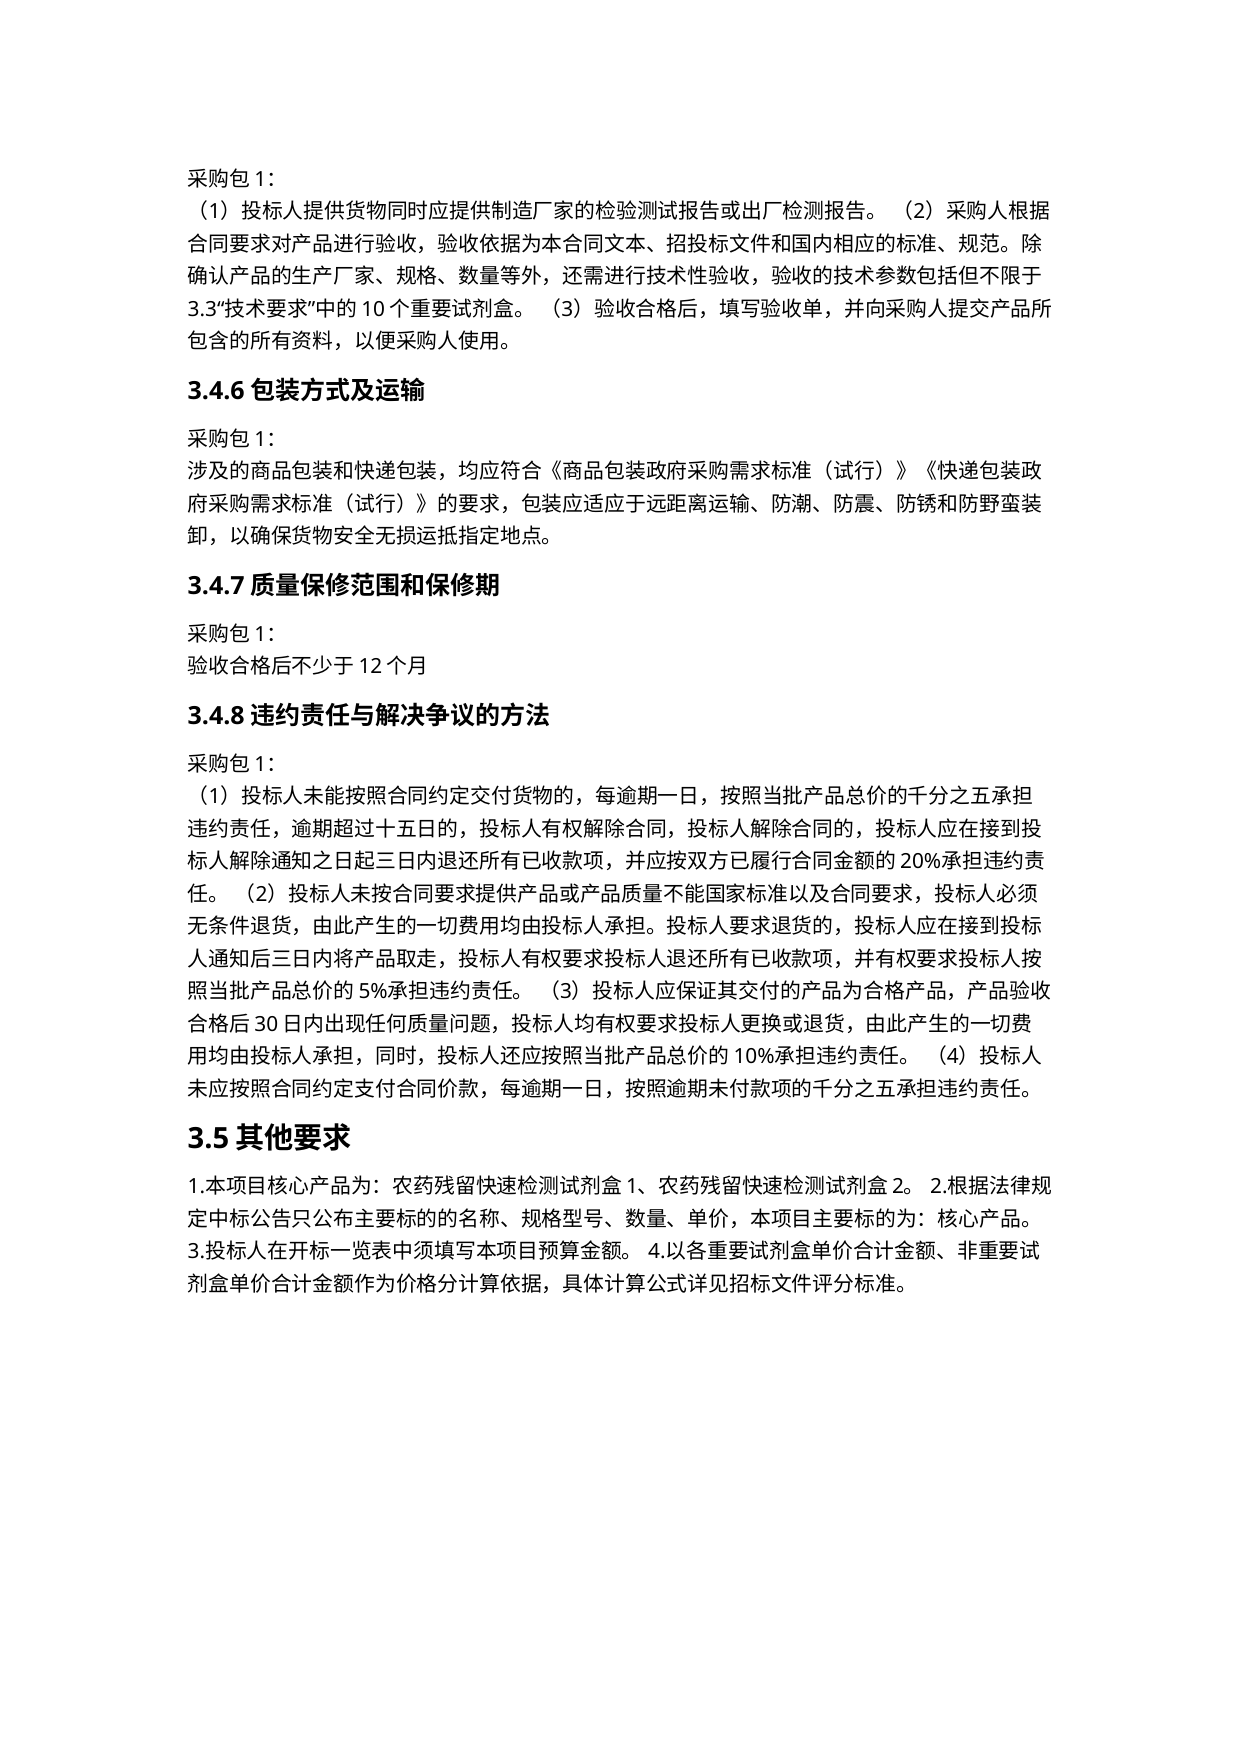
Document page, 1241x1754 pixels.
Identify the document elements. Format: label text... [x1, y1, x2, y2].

text 采购包1： [187, 422, 1053, 454]
text 验收合格后不少于12个月 [187, 649, 1053, 682]
text 3.4.8违约责任与解决争议的方法 [187, 682, 1053, 747]
text 3.5其他要求 [187, 1104, 1053, 1169]
text 3.4.6包装方式及运输 [187, 357, 1053, 422]
text （1）投标人提供货物同时应提供制造厂家的检验测试报告或出厂检测报告。 （2）采购人根据合同要求对产品进行验收，验收依据为本合同文本、招投标文件和国内相应的标准、规范。除确认产品的生产厂家、规格、数量等外，还需进行技术性验收，验收的技术参数包括但不限于3.3“技术要求”中的10个重要试剂盒。 （3）验收合格后，填写验收单，并向采购人提交产品所包含的所有资料，以便采购人使用。 [187, 194, 1053, 357]
text 3.4.7质量保修范围和保修期 [187, 552, 1053, 617]
text 涉及的商品包装和快递包装，均应符合《商品包装政府采购需求标准（试行）》《快递包装政府采购需求标准（试行）》的要求，包装应适应于远距离运输、防潮、防震、防锈和防野蛮装卸，以确保货物安全无损运抵指定地点。 [187, 454, 1053, 552]
text 1.本项目核心产品为：农药残留快速检测试剂盒1、农药残留快速检测试剂盒2。 2.根据法律规定中标公告只公布主要标的的名称、规格型号、数量、单价，本项目主要标的为：核心产品。 3.投标人在开标一览表中须填写本项目预算金额。 4.以各重要试剂盒单价合计金额、非重要试剂盒单价合计金额作为价格分计算依据，具体计算公式详见招标文件评分标准。 [187, 1169, 1053, 1299]
text （1）投标人未能按照合同约定交付货物的，每逾期一日，按照当批产品总价的千分之五承担违约责任，逾期超过十五日的，投标人有权解除合同，投标人解除合同的，投标人应在接到投标人解除通知之日起三日内退还所有已收款项，并应按双方已履行合同金额的20%承担违约责任。 （2）投标人未按合同要求提供产品或产品质量不能国家标准以及合同要求，投标人必须无条件退货，由此产生的一切费用均由投标人承担。投标人要求退货的，投标人应在接到投标人通知后三日内将产品取走，投标人有权要求投标人退还所有已收款项，并有权要求投标人按照当批产品总价的5%承担违约责任。 （3）投标人应保证其交付的产品为合格产品，产品验收合格后30日内出现任何质量问题，投标人均有权要求投标人更换或退货，由此产生的一切费用均由投标人承担，同时，投标人还应按照当批产品总价的10%承担违约责任。 （4）投标人未应按照合同约定支付合同价款，每逾期一日，按照逾期未付款项的千分之五承担违约责任。 [187, 779, 1053, 1104]
text 采购包1： [187, 747, 1053, 779]
text 采购包1： [187, 617, 1053, 649]
text 采购包1： [187, 162, 1053, 194]
